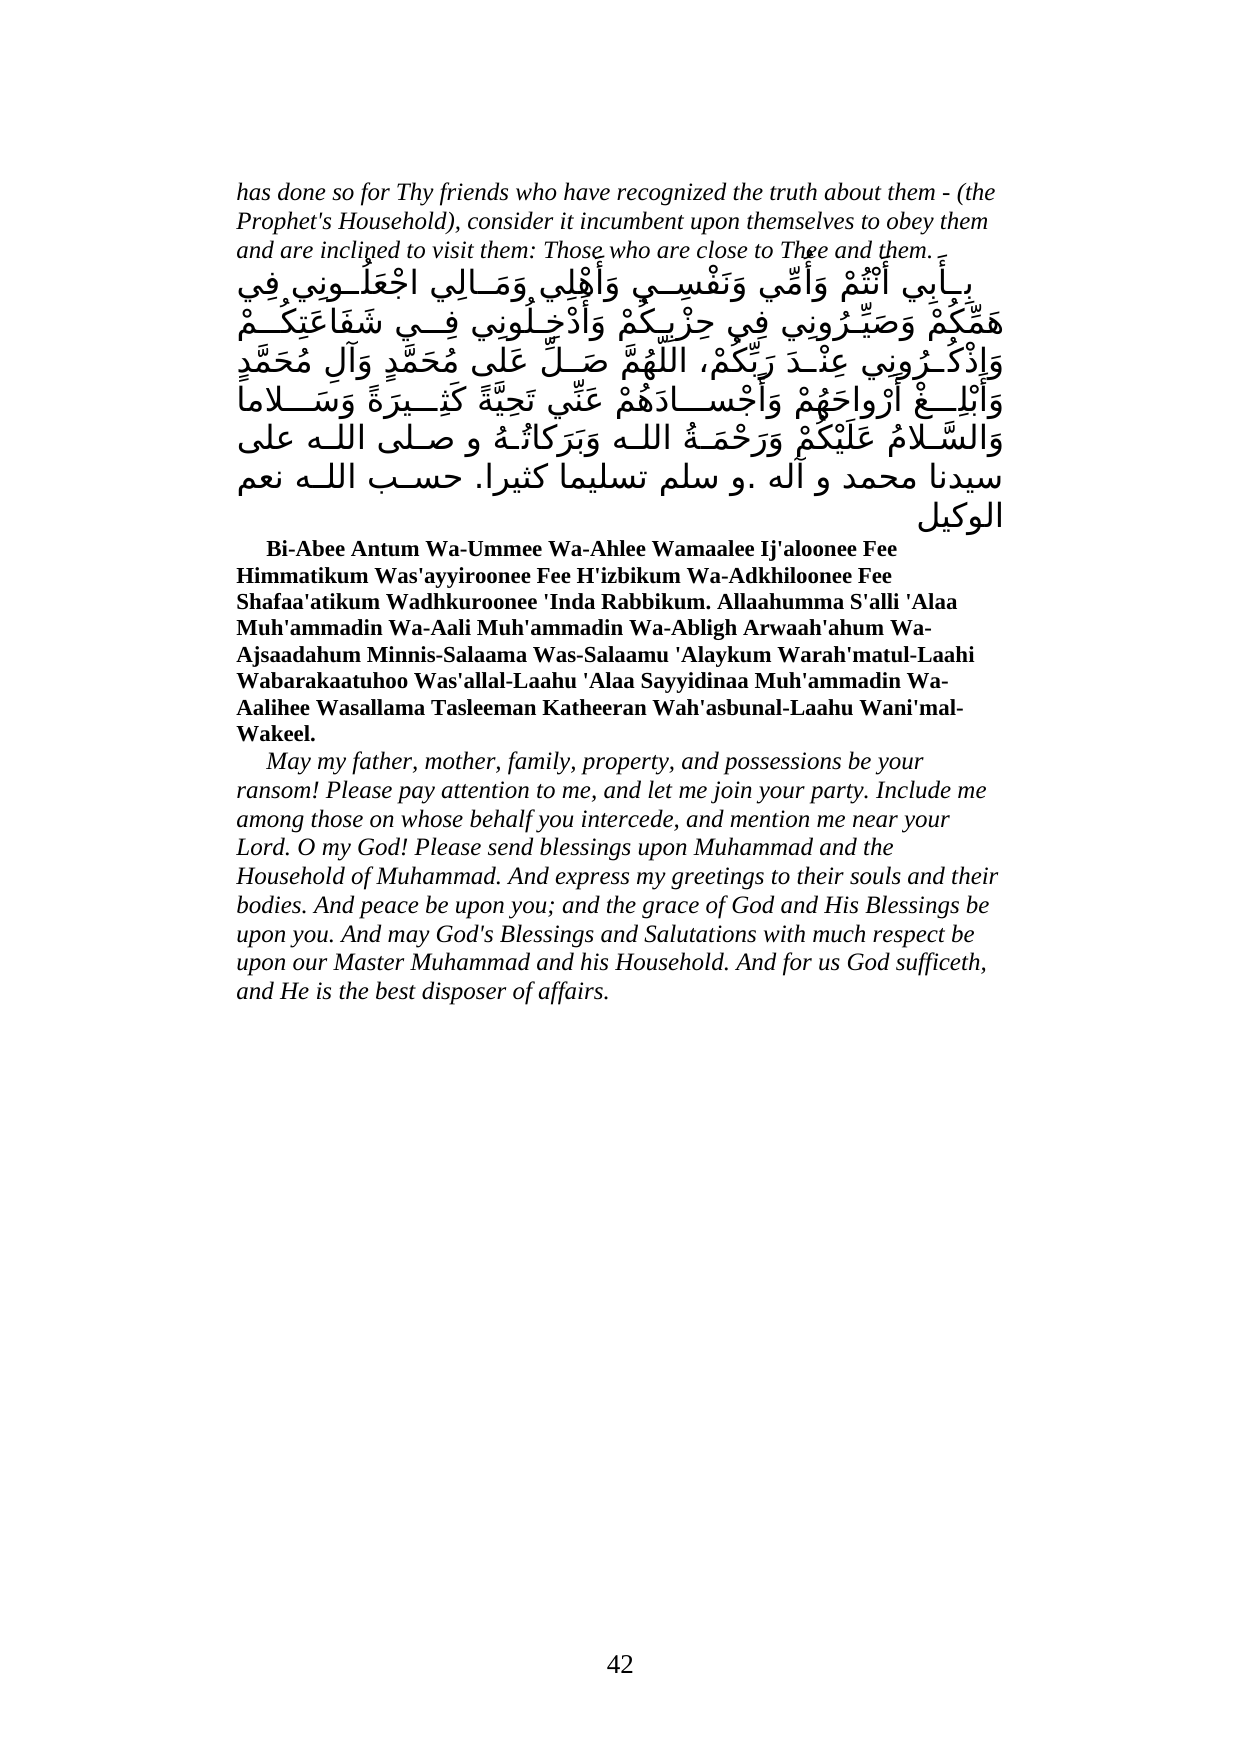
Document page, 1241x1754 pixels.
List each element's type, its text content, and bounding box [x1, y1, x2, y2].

text May my father, mother, family, property, and possessions be your ransom! Please pay attention to me, and let me join your party. Include me among those on whose behalf you intercede, and mention me near your Lord. O my God! Please send blessings upon Muhammad and the Household of Muhammad. And express my greetings to their souls and their bodies. And peace be upon you; and the grace of God and His Blessings be upon you. And may God's Blessings and Salutations with much respect be upon our Master Muhammad and his Household. And for us God sufficeth, and He is the best disposer of affairs. [236, 746, 1004, 1005]
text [236, 177, 1004, 263]
text Bi-Abee Antum Wa-Ummee Wa-Ahlee Wamaalee Ij'aloonee Fee Himmatikum Was'ayyiroonee Fee H'izbikum Wa-Adkhiloonee Fee Shafaa'atikum Wadhkuroonee 'Inda Rabbikum. Allaahumma S'alli 'Alaa Muh'ammadin Wa-Aali Muh'ammadin Wa-Abligh Arwaah'ahum Wa-Ajsaadahum Minnis-Salaama Was-Salaamu 'Alaykum Warah'matul-Laahi Wabarakaatuhoo Was'allal-Laahu 'Alaa Sayyidinaa Muh'ammadin Wa-Aalihee Wasallama Tasleeman Katheeran Wah'asbunal-Laahu Wani'mal-Wakeel. [236, 535, 1004, 746]
text بِأَبِي أَنْتُمْ وَأُمِّي وَنَفْسِي وَأَهْلِي وَمَالِي اجْعَلُونِي فِي هَمِّكُمْ وَصَيِّـرُونِي فِي حِزْبِـكُمْ وَأَدْخِـلُونِي فِـي شَفَاعَتِكُـمْ وَاذْكُرُونِي عِنْدَ رَبِّكُمْ، اللّهُمَّ صَلِّ عَلى مُحَمَّدٍ وَآلِ مُحَمَّدٍ وَأَبْلِغْ أَرْواحَهُمْ وَأَجْسادَهُمْ عَنِّي تَحِيَّةً كَثِيرَةً وَسَلاما وَالسَّلامُ عَلَيْكُمْ وَرَحْمَةُ الله وَبَرَكاتُهُ و صلی الله علی سیدنا محمد و آله .و سلم تسلیما کثیرا. حسب الله نعم الوکیل [236, 263, 1004, 535]
